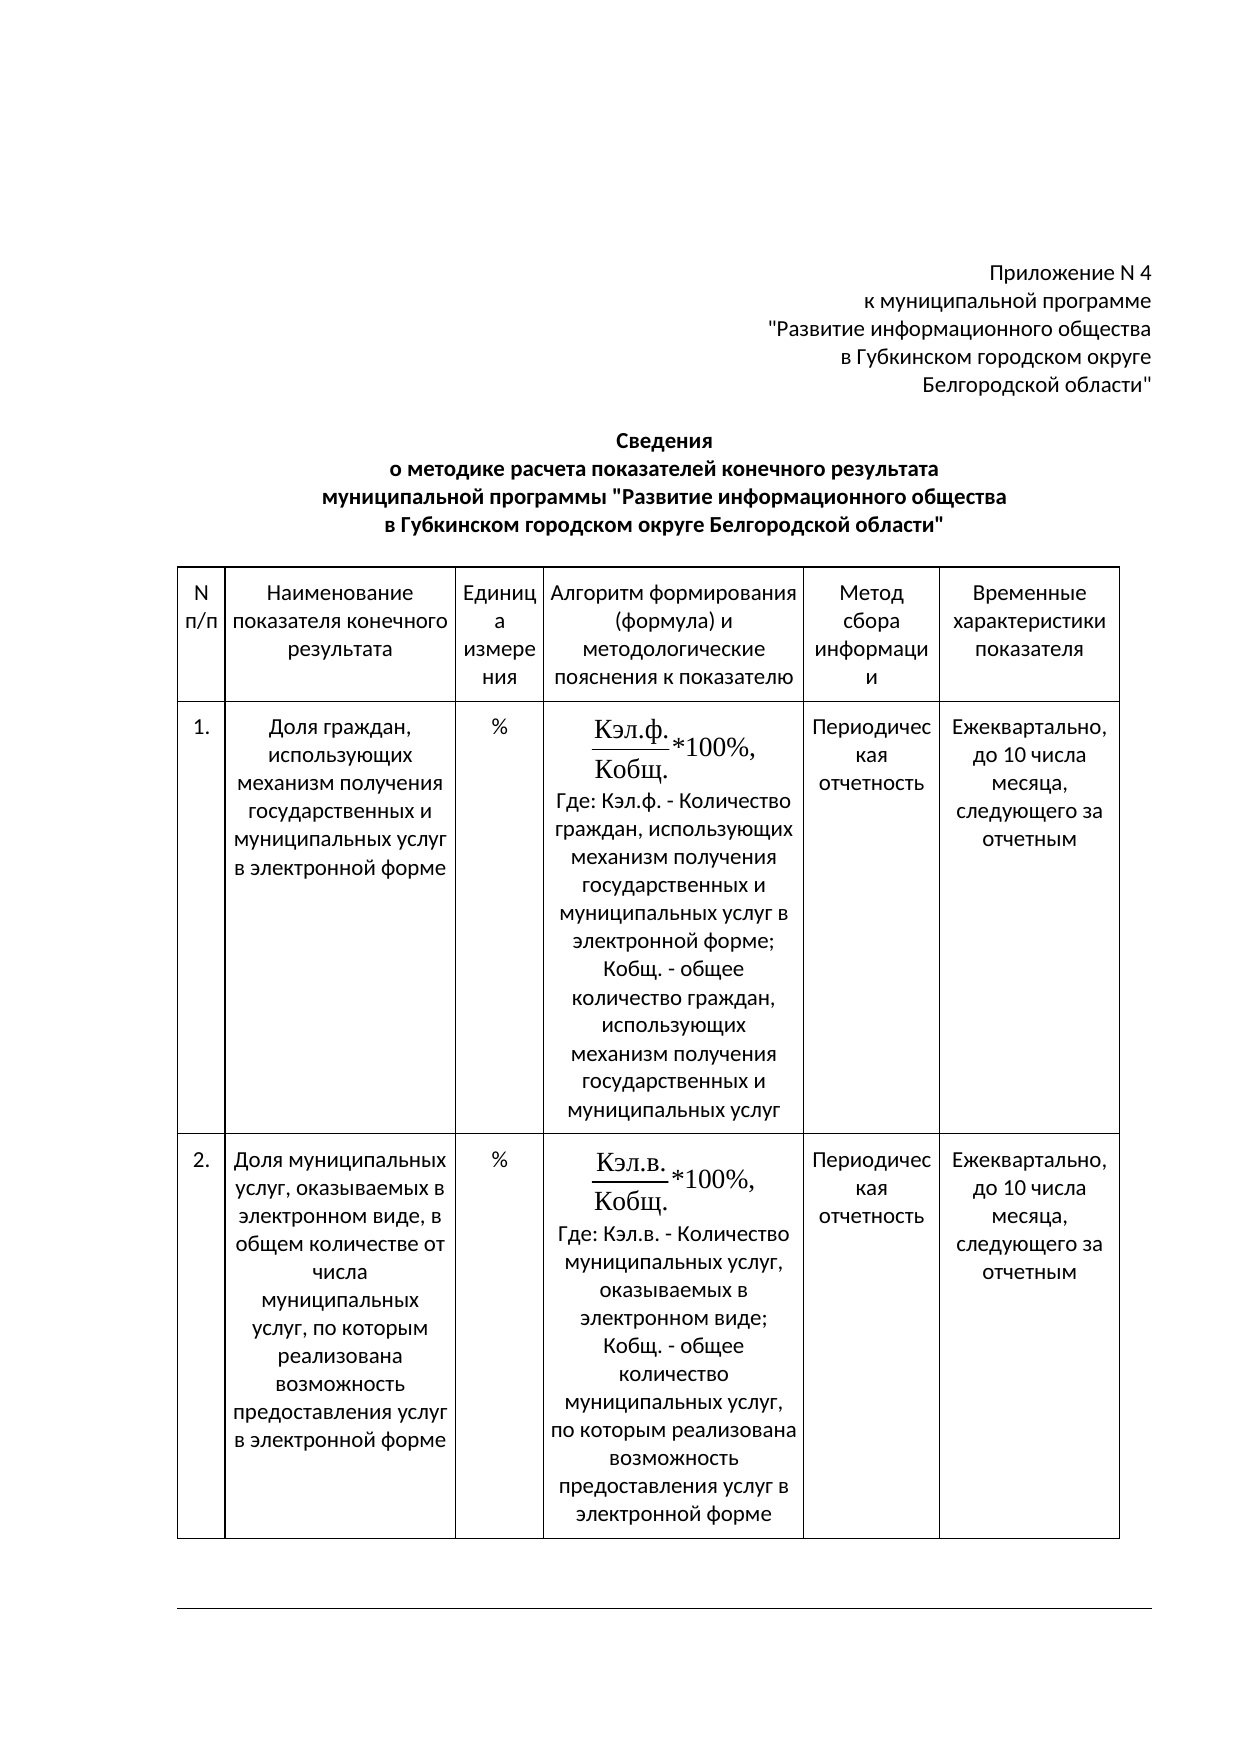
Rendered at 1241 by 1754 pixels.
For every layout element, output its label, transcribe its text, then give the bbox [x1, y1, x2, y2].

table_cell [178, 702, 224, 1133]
title муниципальной программы "Развитие информационного общества [177, 482, 1152, 510]
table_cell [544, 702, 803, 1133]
text в Губкинском городском округе [177, 342, 1152, 370]
title в Губкинском городском округе Белгородской области" [177, 510, 1152, 538]
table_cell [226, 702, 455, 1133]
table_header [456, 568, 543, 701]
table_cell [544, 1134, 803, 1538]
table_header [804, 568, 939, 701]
text к муниципальной программе [177, 286, 1152, 314]
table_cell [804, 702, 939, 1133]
title Сведения [177, 426, 1152, 454]
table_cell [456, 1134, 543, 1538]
text Белгородской области" [177, 370, 1152, 398]
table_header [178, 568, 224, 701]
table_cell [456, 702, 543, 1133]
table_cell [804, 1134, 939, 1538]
text Приложение N 4 [177, 258, 1152, 286]
title о методике расчета показателей конечного результата [177, 454, 1152, 482]
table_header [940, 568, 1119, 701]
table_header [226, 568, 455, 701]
text "Развитие информационного общества [177, 314, 1152, 342]
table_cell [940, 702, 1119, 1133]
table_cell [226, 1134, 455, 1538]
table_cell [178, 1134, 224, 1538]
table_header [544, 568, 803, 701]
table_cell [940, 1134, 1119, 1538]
